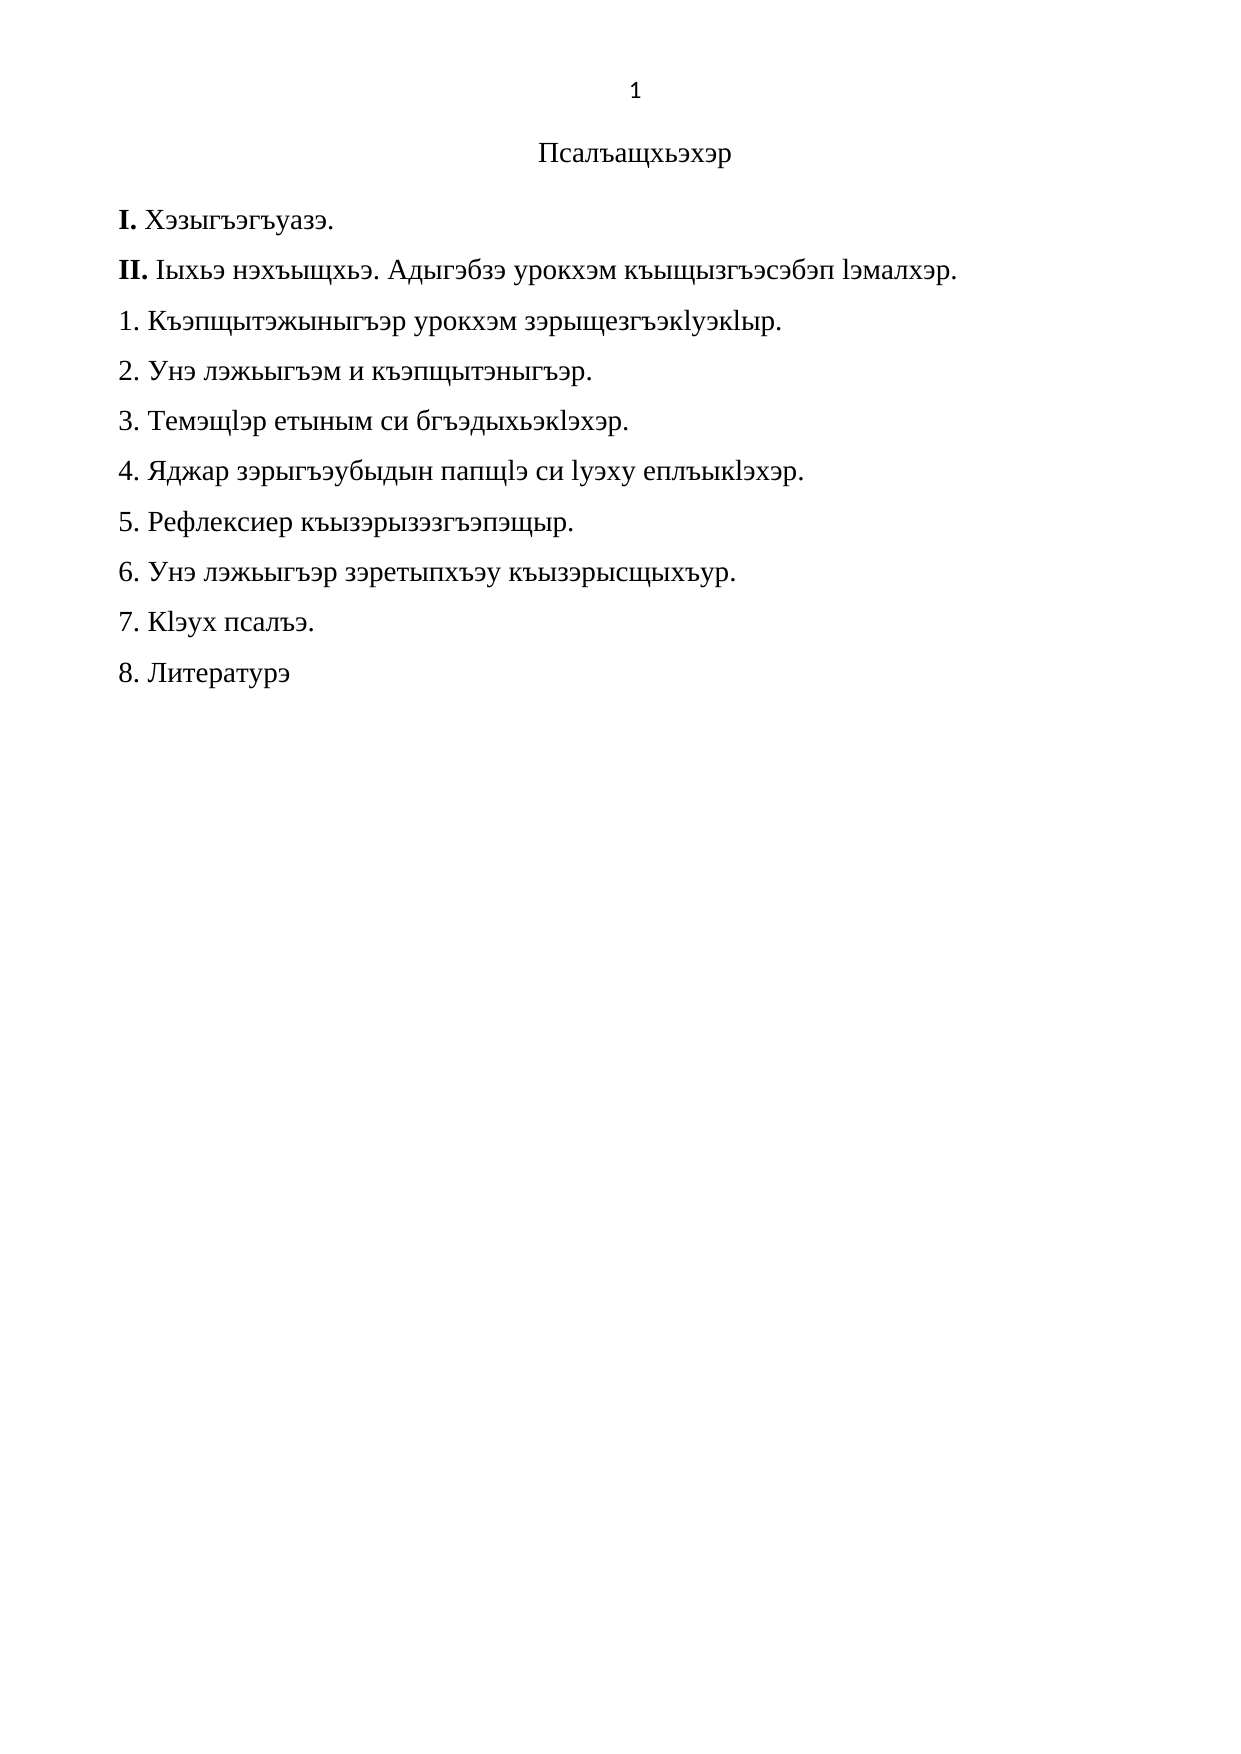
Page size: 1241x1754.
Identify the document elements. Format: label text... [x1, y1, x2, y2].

text Псалъащхьэхэр [118, 135, 1152, 168]
text 3. Темэщlэр етыным си бгъэдыхьэкlэхэр. [118, 403, 1152, 437]
text 1. Къэпщытэжыныгъэр урокхэм зэрыщезгъэкlуэкlыр. [118, 303, 1152, 336]
text 8. Литературэ [118, 655, 1152, 688]
text 4. Яджар зэрыгъэубыдын папщlэ си lуэху еплъыкlэхэр. [118, 453, 1152, 487]
text 6. Унэ лэжьыгъэр зэретыпхъэу къызэрысщыхъур. [118, 554, 1152, 588]
text 5. Рефлексиер къызэрызэзгъэпэщыр. [118, 504, 1152, 537]
text 7. Кlэух псалъэ. [118, 604, 1152, 638]
text I. Хэзыгъэгъуазэ. [118, 202, 1152, 236]
text 2. Унэ лэжьыгъэм и къэпщытэныгъэр. [118, 353, 1152, 386]
text II. Iыхьэ нэхъыщхьэ. Адыгэбзэ урокхэм къыщызгъэсэбэп lэмалхэр. [118, 252, 1152, 286]
